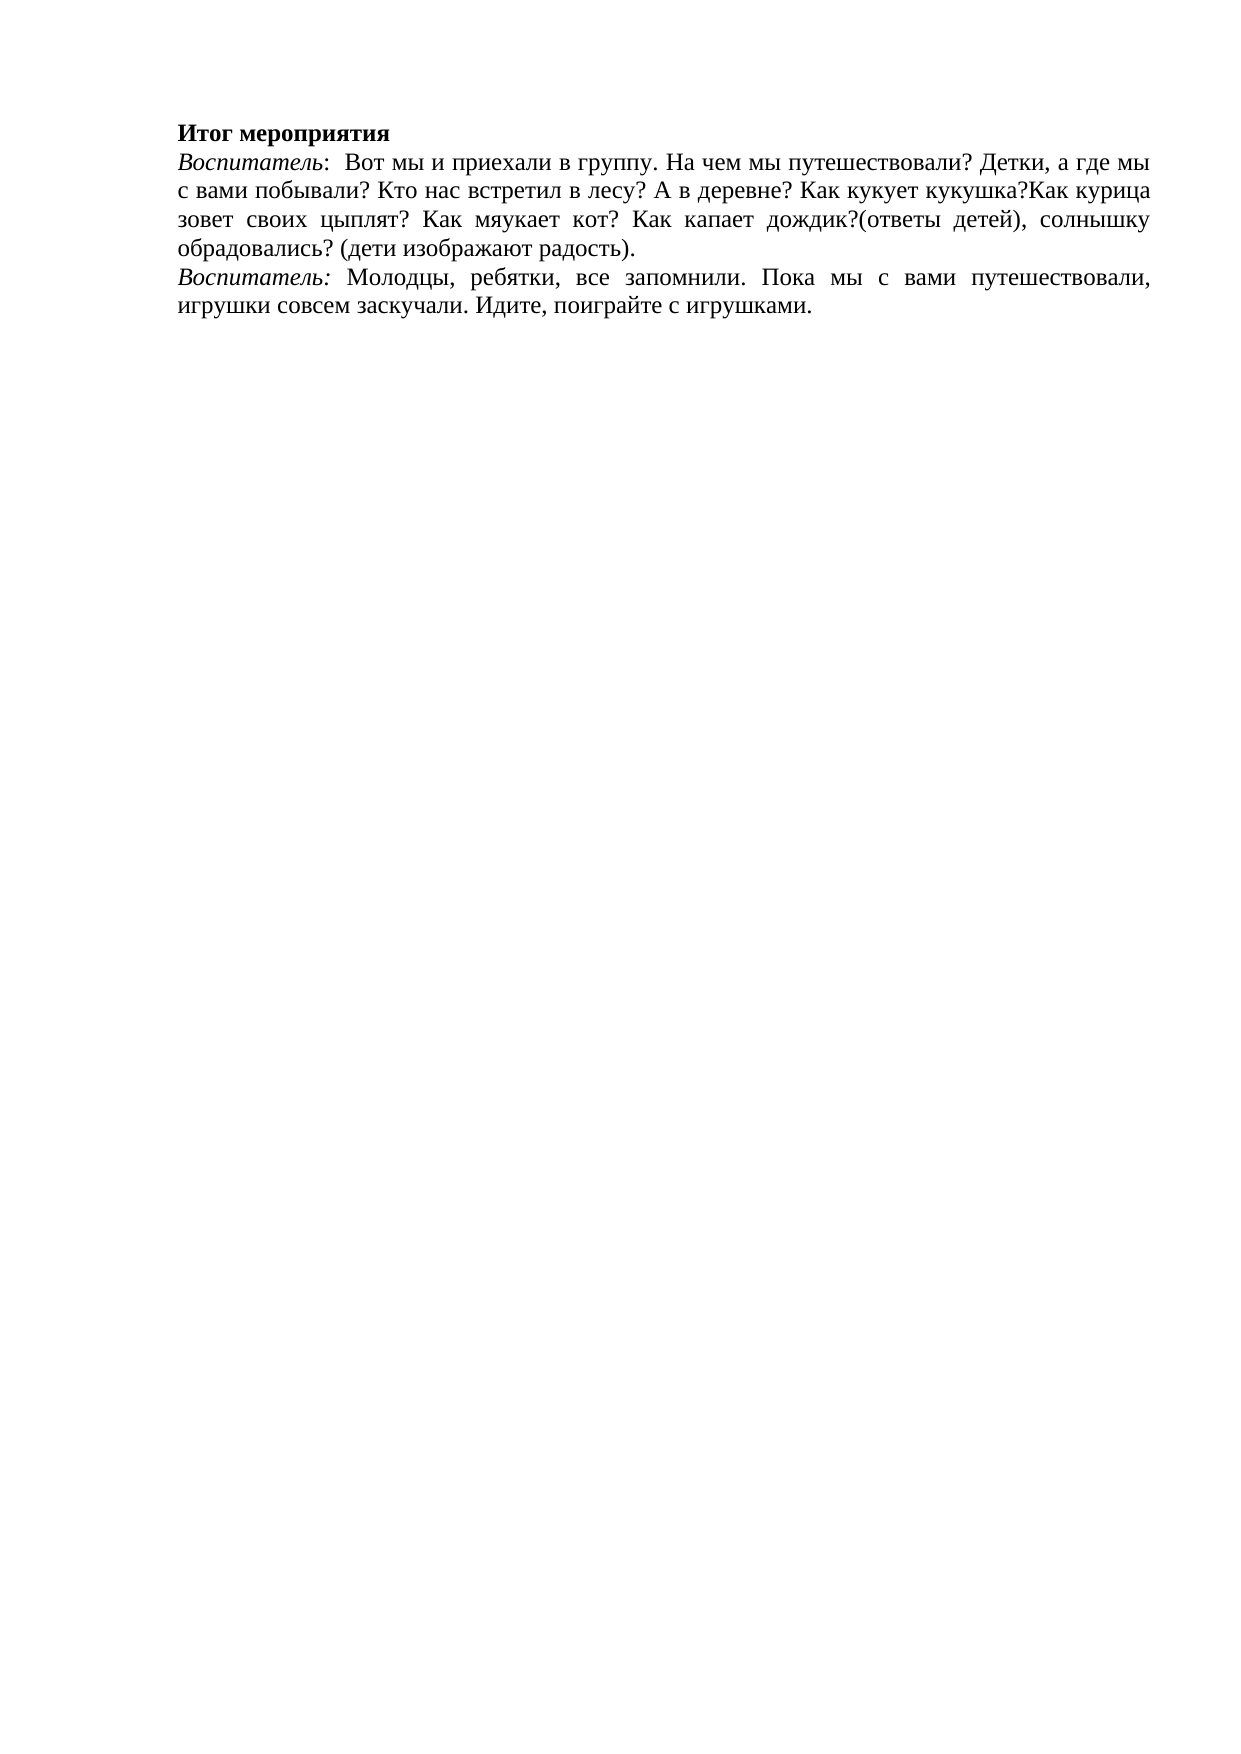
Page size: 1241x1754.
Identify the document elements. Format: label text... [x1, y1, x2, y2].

text Итог мероприятия [177, 118, 1152, 147]
text Воспитатель: Молодцы, ребятки, все запомнили. Пока мы с вами путешествовали, игрушки совсем заскучали. Идите, поиграйте с игрушками. [177, 262, 1152, 319]
text Воспитатель: Вот мы и приехали в группу. На чем мы путешествовали? Детки, а где мы с вами побывали? Кто нас встретил в лесу? А в деревне? Как кукует кукушка?Как курица зовет своих цыплят? Как мяукает кот? Как капает дождик?(ответы детей), солнышку обрадовались? (дети изображают радость). [177, 147, 1152, 262]
